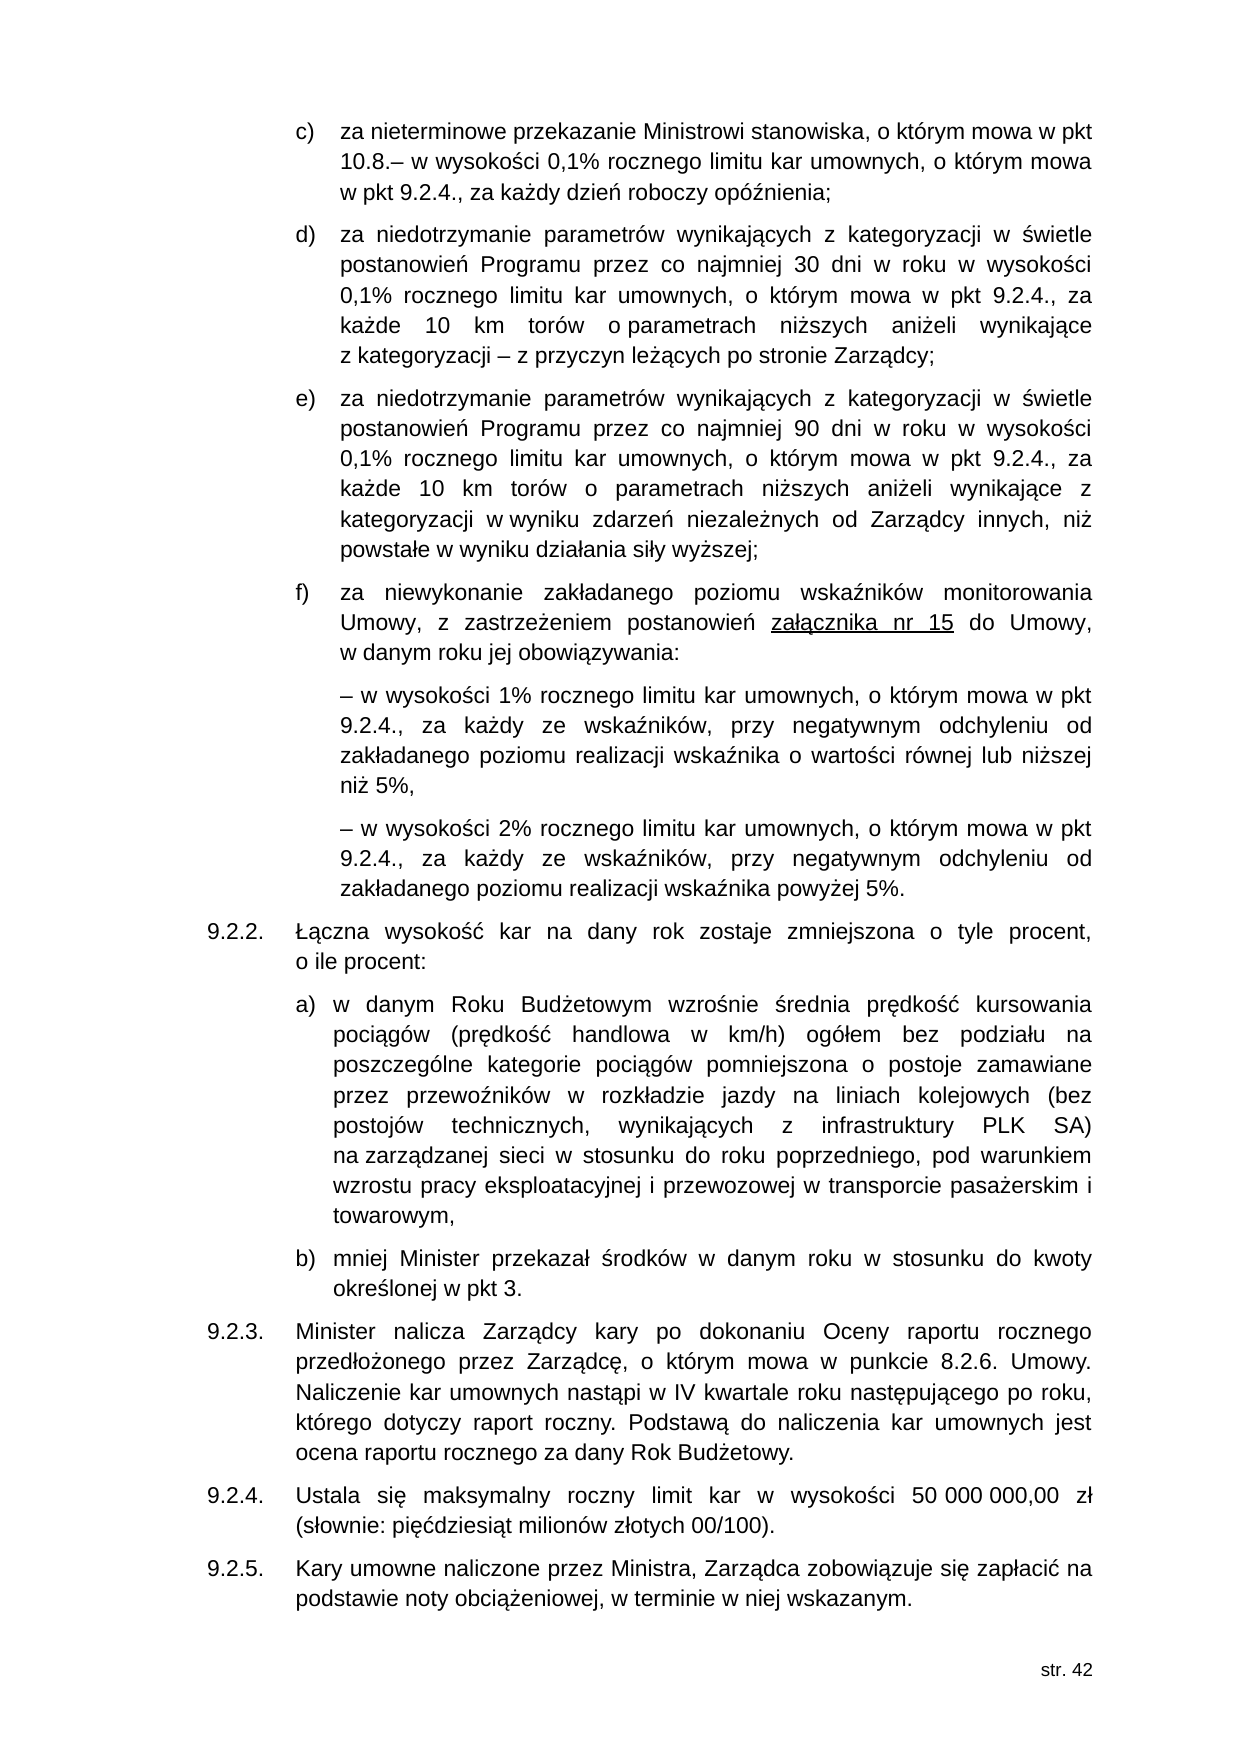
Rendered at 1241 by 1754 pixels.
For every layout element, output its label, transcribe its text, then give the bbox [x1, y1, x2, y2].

list Kary umowne naliczone przez Ministra, Zarządca zobowiązuje się zapłacić na podstawie noty obciążeniowej, w terminie w niej wskazanym. [207, 1554, 1092, 1611]
list mniej Minister przekazał środków w danym roku w stosunku do kwoty określonej w pkt 3. [295, 1245, 1092, 1302]
text – w wysokości 2% rocznego limitu kar umownych, o którym mowa w pkt 9.2.4., za każdy ze wskaźników, przy negatywnym odchyleniu od zakładanego poziomu realizacji wskaźnika powyżej 5%. [340, 815, 1092, 902]
list Łączna wysokość kar na dany rok zostaje zmniejszona o tyle procent, o ile procent: [207, 918, 1092, 975]
list za niewykonanie zakładanego poziomu wskaźników monitorowania Umowy, z zastrzeżeniem postanowień załącznika nr 15 do Umowy, w danym roku jej obowiązywania: [295, 578, 1092, 665]
text – w wysokości 1% rocznego limitu kar umownych, o którym mowa w pkt 9.2.4., za każdy ze wskaźników, przy negatywnym odchyleniu od zakładanego poziomu realizacji wskaźnika o wartości równej lub niższej niż 5%, [340, 682, 1092, 799]
list za niedotrzymanie parametrów wynikających z kategoryzacji w świetle postanowień Programu przez co najmniej 90 dni w roku w wysokości 0,1% rocznego limitu kar umownych, o którym mowa w pkt 9.2.4., za każde 10 km torów o parametrach niższych aniżeli wynikające z kategoryzacji w wyniku zdarzeń niezależnych od Zarządcy innych, niż powstałe w wyniku działania siły wyższej; [295, 385, 1092, 562]
list za nieterminowe przekazanie Ministrowi stanowiska, o którym mowa w pkt 10.8.– w wysokości 0,1% rocznego limitu kar umownych, o którym mowa w pkt 9.2.4., za każdy dzień roboczy opóźnienia; [295, 118, 1092, 205]
list Minister nalicza Zarządcy kary po dokonaniu Oceny raportu rocznego przedłożonego przez Zarządcę, o którym mowa w punkcie 8.2.6. Umowy. Naliczenie kar umownych nastąpi w IV kwartale roku następującego po roku, którego dotyczy raport roczny. Podstawą do naliczenia kar umownych jest ocena raportu rocznego za dany Rok Budżetowy. [207, 1318, 1092, 1465]
list w danym Roku Budżetowym wzrośnie średnia prędkość kursowania pociągów (prędkość handlowa w km/h) ogółem bez podziału na poszczególne kategorie pociągów pomniejszona o postoje zamawiane przez przewoźników w rozkładzie jazdy na liniach kolejowych (bez postojów technicznych, wynikających z infrastruktury PLK SA) na zarządzanej sieci w stosunku do roku poprzedniego, pod warunkiem wzrostu pracy eksploatacyjnej i przewozowej w transporcie pasażerskim i towarowym, [295, 991, 1092, 1229]
list za niedotrzymanie parametrów wynikających z kategoryzacji w świetle postanowień Programu przez co najmniej 30 dni w roku w wysokości 0,1% rocznego limitu kar umownych, o którym mowa w pkt 9.2.4., za każde 10 km torów o parametrach niższych aniżeli wynikające z kategoryzacji – z przyczyn leżących po stronie Zarządcy; [295, 221, 1092, 368]
list Ustala się maksymalny roczny limit kar w wysokości 50 000 000,00 zł (słownie: pięćdziesiąt milionów złotych 00/100). [207, 1482, 1092, 1538]
